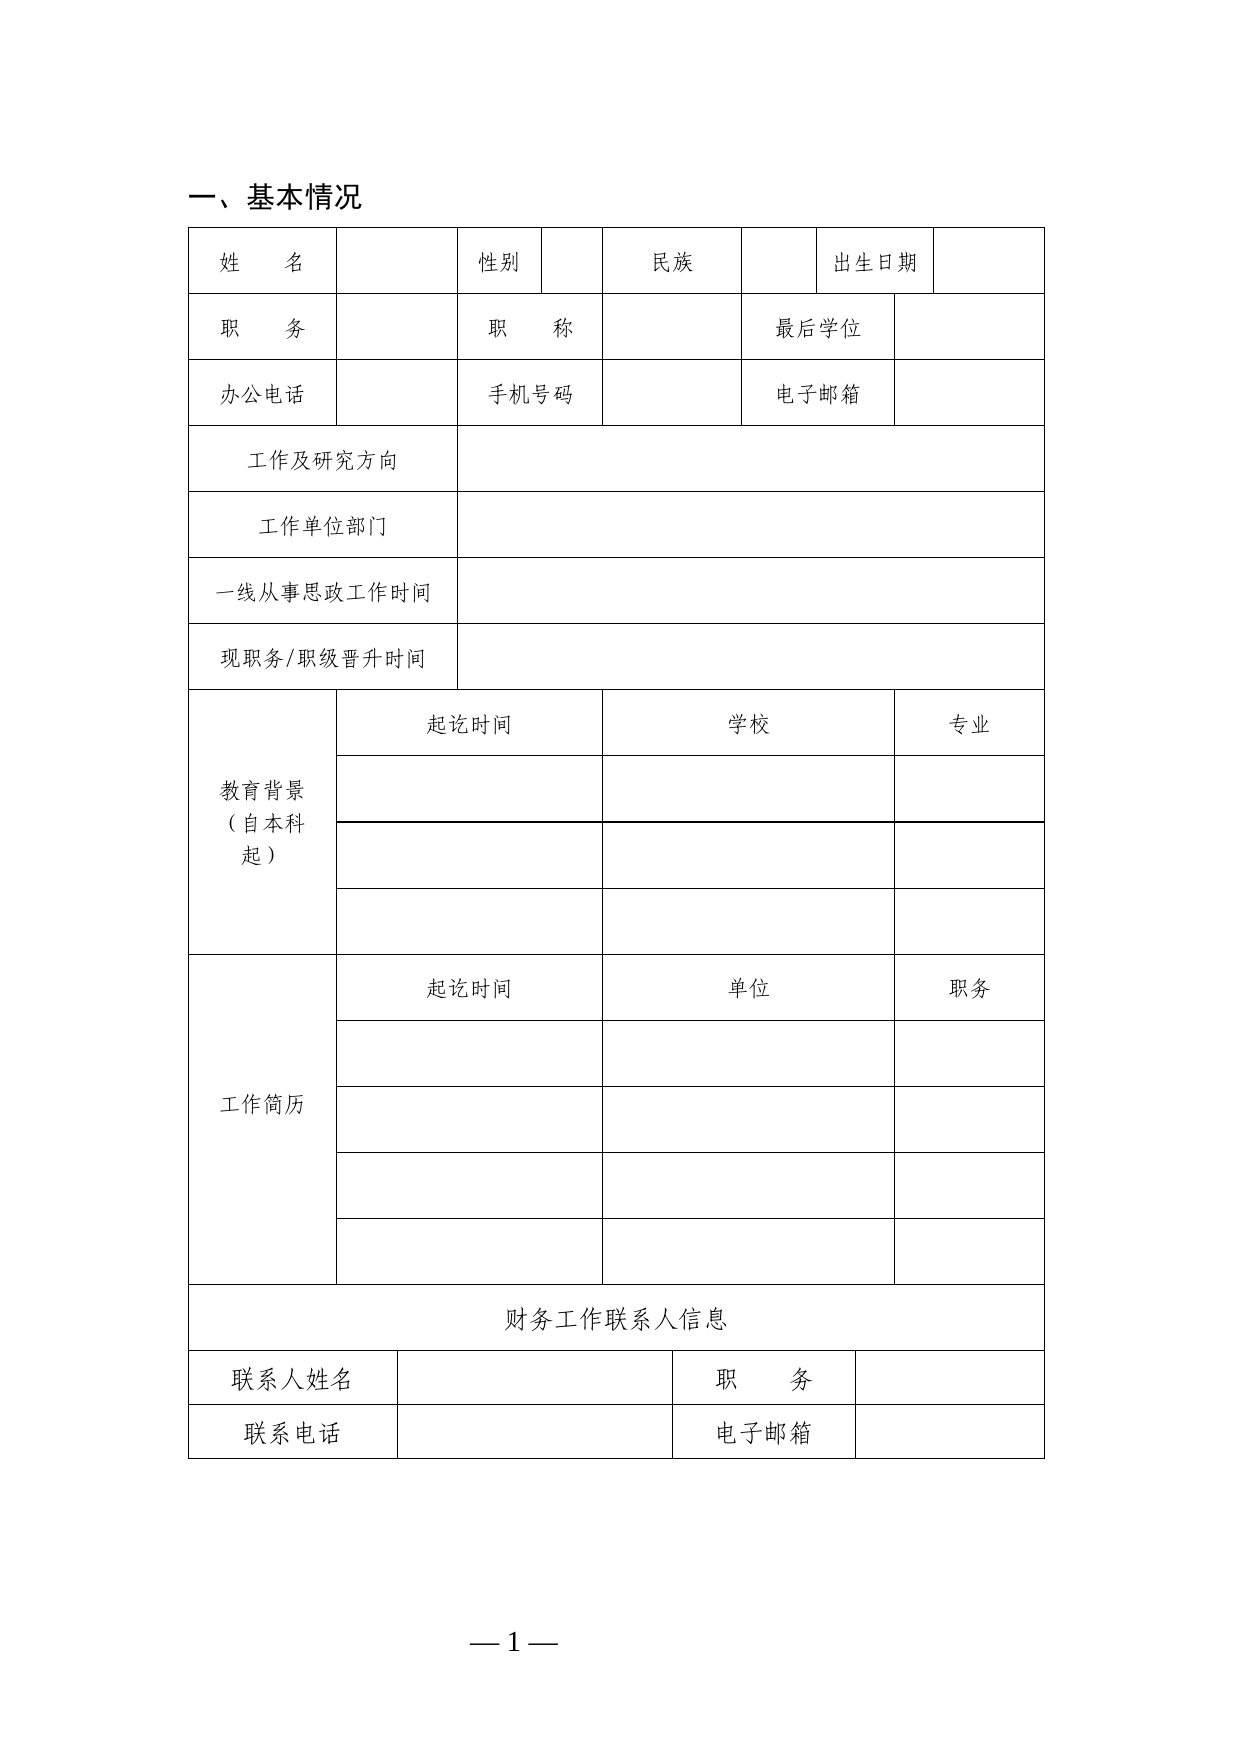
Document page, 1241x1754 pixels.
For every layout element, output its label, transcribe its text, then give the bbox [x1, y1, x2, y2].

table_cell [337, 1219, 602, 1284]
table_cell [895, 360, 1044, 425]
table_cell 财务工作联系人信息 [189, 1285, 1044, 1350]
table_cell [603, 1153, 894, 1218]
table_cell 工作单位部门 [189, 492, 457, 557]
table_cell [603, 294, 741, 359]
table_cell [337, 756, 602, 821]
table_cell [337, 823, 602, 887]
table_cell [603, 889, 894, 953]
table_cell [895, 1219, 1044, 1284]
table_cell 起讫时间 [337, 955, 602, 1019]
table_cell 联系人姓名 [189, 1351, 397, 1404]
table_cell 联系电话 [189, 1405, 397, 1458]
table_cell 手机号码 [458, 360, 602, 425]
table_cell [337, 1087, 602, 1152]
table_header 出生日期 [817, 228, 933, 293]
table_cell [603, 756, 894, 821]
table_cell [856, 1405, 1044, 1458]
table_header 民族 [603, 228, 741, 293]
table_cell [458, 558, 1044, 623]
table_cell [398, 1405, 672, 1458]
table_header 性别 [458, 228, 541, 293]
table_cell [603, 360, 741, 425]
table_header [742, 228, 816, 293]
table_cell 一线从事思政工作时间 [189, 558, 457, 623]
table_cell 专业 [895, 690, 1044, 755]
table_cell 职 务 [673, 1351, 855, 1404]
table_cell [895, 889, 1044, 953]
table_cell [398, 1351, 672, 1404]
table_cell [603, 1087, 894, 1152]
table_cell 电子邮箱 [742, 360, 894, 425]
table_cell 最后学位 [742, 294, 894, 359]
table_cell [895, 823, 1044, 887]
table_cell 职务 [895, 955, 1044, 1019]
table_cell [337, 889, 602, 953]
table_cell [458, 426, 1044, 491]
table_cell 工作简历 [189, 955, 336, 1284]
table_cell [458, 624, 1044, 689]
table_cell [895, 294, 1044, 359]
table_cell 办公电话 [189, 360, 336, 425]
table_cell [895, 1021, 1044, 1086]
table_cell [603, 1219, 894, 1284]
table_header [934, 228, 1044, 293]
table_cell [458, 492, 1044, 557]
table_cell [337, 294, 457, 359]
list 一、基本情况 [187, 162, 1053, 227]
table_cell 起讫时间 [337, 690, 602, 755]
table_cell 现职务/职级晋升时间 [189, 624, 457, 689]
table_cell 工作及研究方向 [189, 426, 457, 491]
table_header [337, 228, 457, 293]
table_cell 单位 [603, 955, 894, 1019]
table_cell [895, 1153, 1044, 1218]
table_cell [895, 1087, 1044, 1152]
table_header 姓 名 [189, 228, 336, 293]
table_cell [603, 1021, 894, 1086]
table_cell 教育背景 （自本科起） [189, 690, 336, 953]
table_cell [337, 1153, 602, 1218]
table_cell 学校 [603, 690, 894, 755]
table_cell [337, 360, 457, 425]
table_cell 电子邮箱 [673, 1405, 855, 1458]
table_cell 职 务 [189, 294, 336, 359]
table_cell 职 称 [458, 294, 602, 359]
table_cell [603, 823, 894, 887]
table_header [542, 228, 602, 293]
table_cell [856, 1351, 1044, 1404]
table_cell [895, 756, 1044, 821]
table_cell [337, 1021, 602, 1086]
